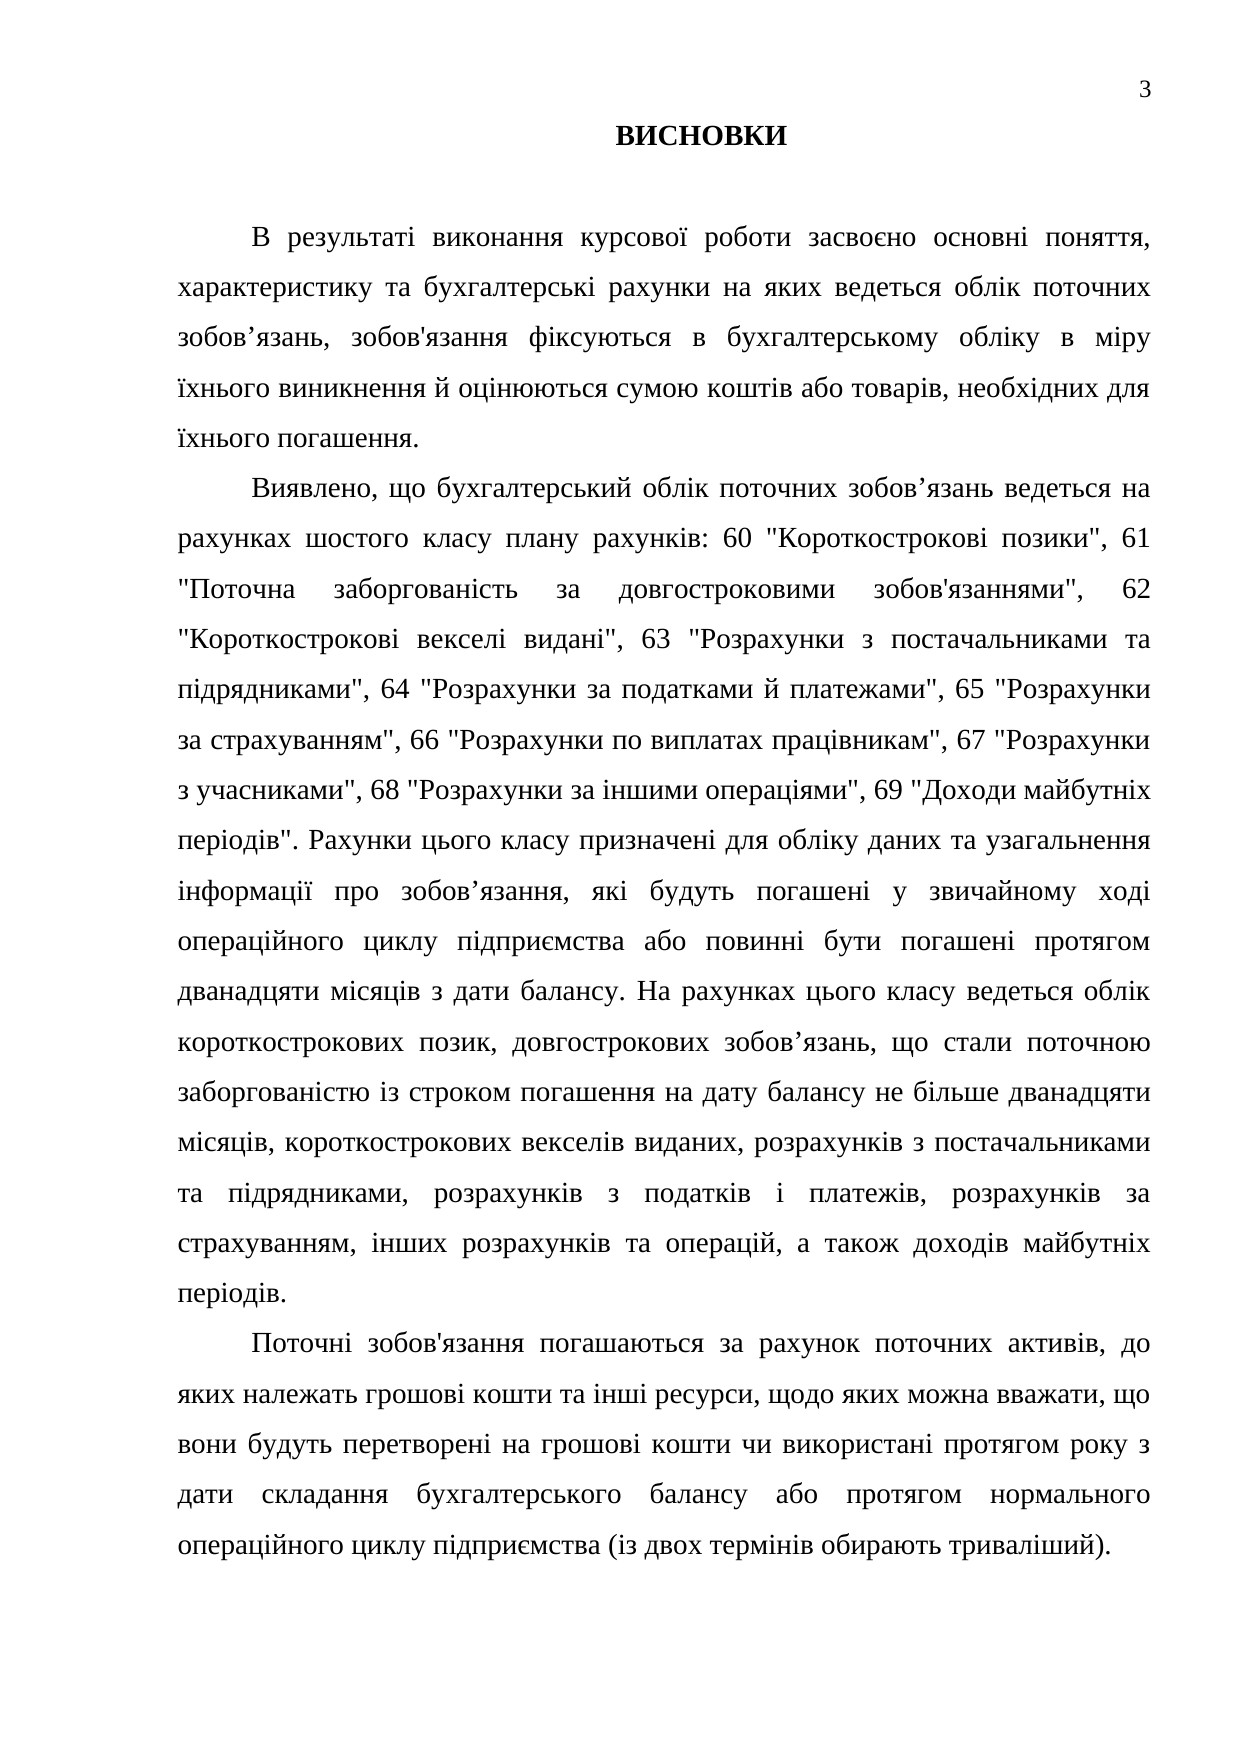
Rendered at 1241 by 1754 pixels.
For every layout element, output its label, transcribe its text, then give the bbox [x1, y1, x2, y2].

text Виявлено, що бухгалтерський облік поточних зобов’язань ведеться на рахунках шостого класу плану рахунків: 60 "Короткострокові позики", 61 "Поточна заборгованість за довгостроковими зобов'язаннями", 62 "Короткострокові векселі видані", 63 "Розрахунки з постачальниками та підрядниками", 64 "Розрахунки за податками й платежами", 65 "Розрахунки за страхуванням", 66 "Розрахунки по виплатах працівникам", 67 "Розрахунки з учасниками", 68 "Розрахунки за іншими операціями", 69 "Доходи майбутніх періодів". Рахунки цього класу призначені для обліку даних та узагальнення інформації про зобов’язання, які будуть погашені у звичайному ході операційного циклу підприємства або повинні бути погашені протягом дванадцяти місяців з дати балансу. На рахунках цього класу ведеться облік короткострокових позик, довгострокових зобов’язань, що стали поточною заборгованістю із строком погашення на дату балансу не більше дванадцяти місяців, короткострокових векселів виданих, розрахунків з постачальниками та підрядниками, розрахунків з податків і платежів, розрахунків за страхуванням, інших розрахунків та операцій, а також доходів майбутніх періодів. [177, 470, 1152, 1309]
text ВИСНОВКИ [177, 118, 1152, 152]
text В результаті виконання курсової роботи засвоєно основні поняття, характеристику та бухгалтерські рахунки на яких ведеться облік поточних зобов’язань, зобов'язання фіксуються в бухгалтерському обліку в міру їхнього виникнення й оцінюються сумою коштів або товарів, необхідних для їхнього погашення. [177, 219, 1152, 453]
text Поточні зобов'язання погашаються за рахунок поточних активів, до яких належать грошові кошти та інші ресурси, щодо яких можна вважати, що вони будуть перетворені на грошові кошти чи використані протягом року з дати складання бухгалтерського балансу або протягом нормального операційного циклу підприємства (із двох термінів обирають триваліший). [177, 1326, 1152, 1560]
